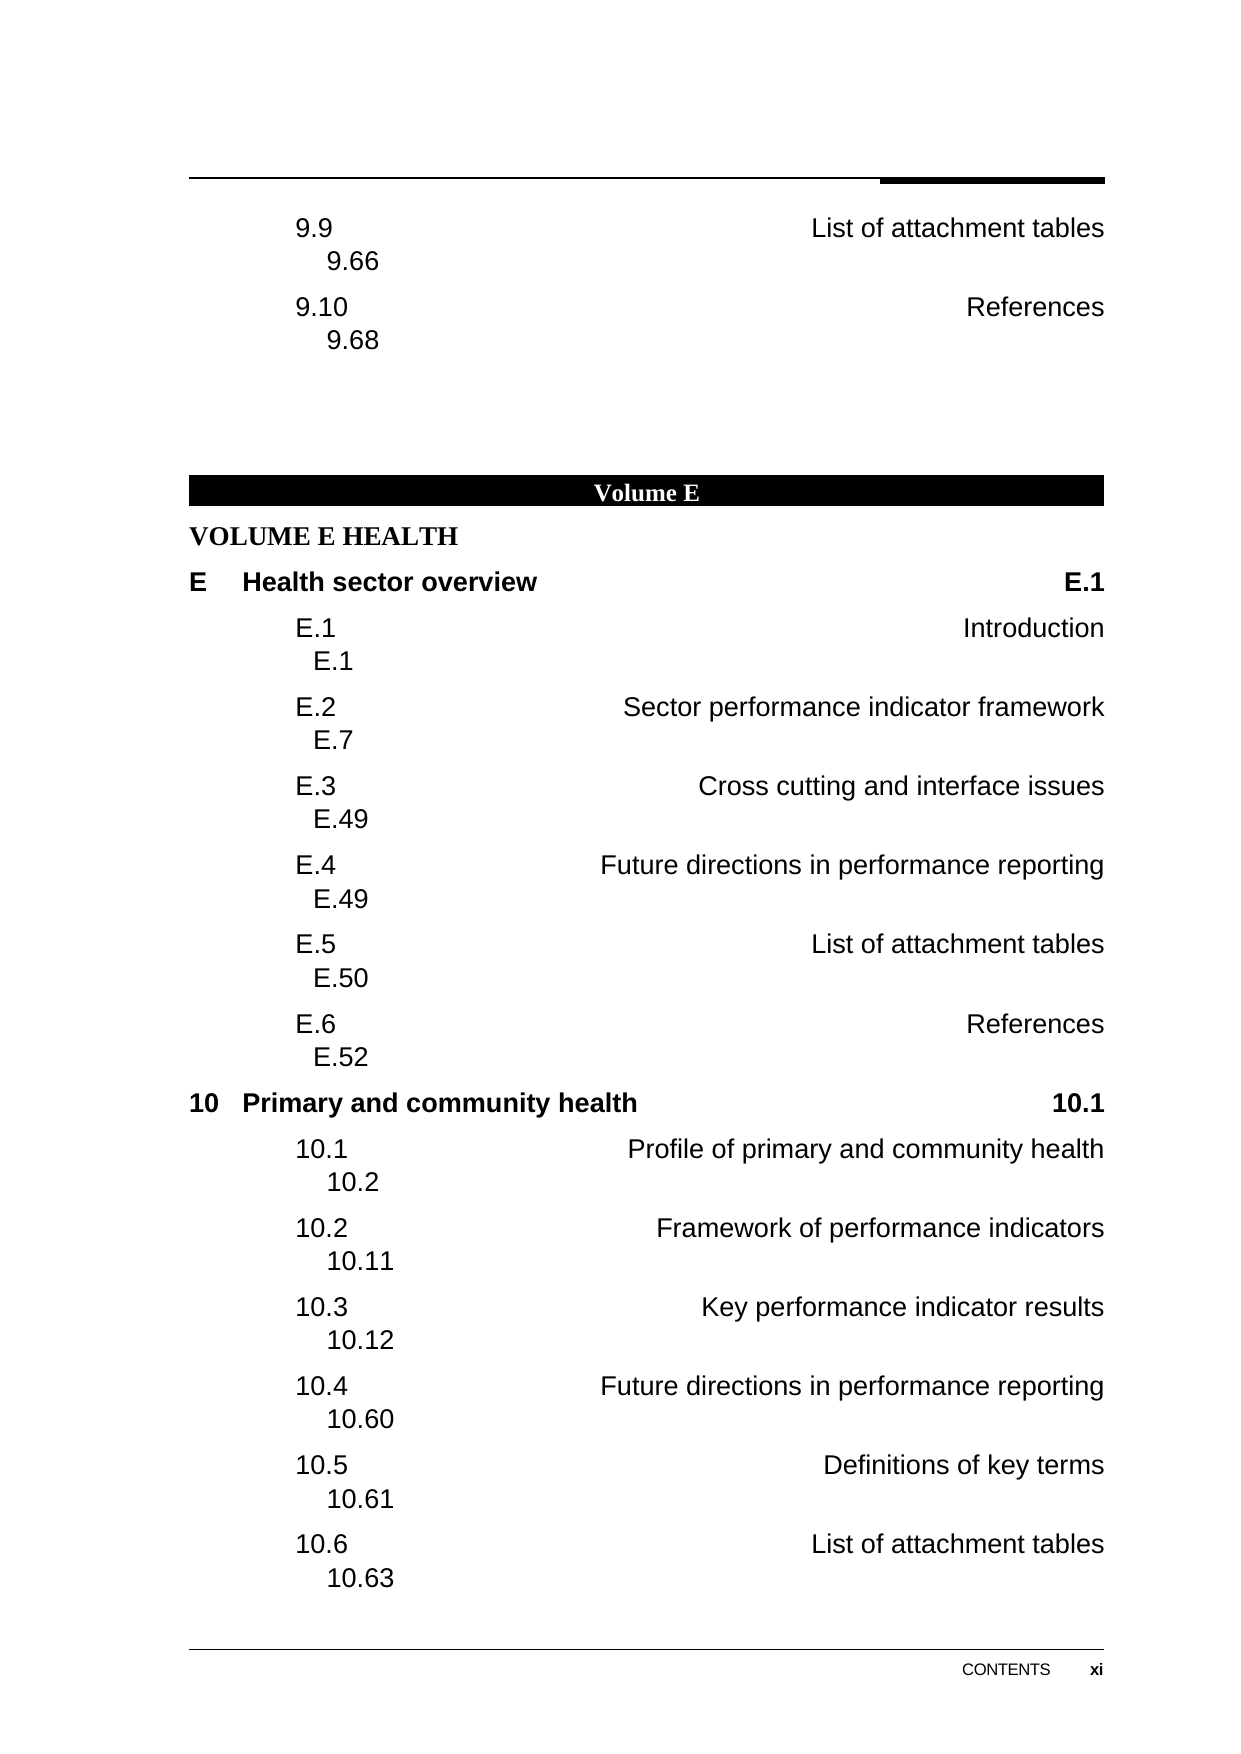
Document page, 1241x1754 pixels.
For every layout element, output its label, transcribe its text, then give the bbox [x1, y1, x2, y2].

text E.6 References E.52 [295, 1006, 1104, 1073]
text 10.1 Profile of primary and community health 10.2 [295, 1131, 1104, 1198]
text Volume E [189, 475, 1104, 506]
text 9.9 List of attachment tables 9.66 [295, 211, 1104, 277]
text 10.3 Key performance indicator results 10.12 [295, 1290, 1104, 1356]
text 10 Primary and community health 10.1 [189, 1086, 1016, 1119]
text E.3 Cross cutting and interface issues E.49 [295, 769, 1104, 836]
text E Health sector overview E.1 [189, 565, 1016, 598]
text 10.6 List of attachment tables 10.63 [295, 1527, 1104, 1594]
text E.4 Future directions in performance reporting E.49 [295, 848, 1104, 915]
text 9.10 References 9.68 [295, 290, 1104, 356]
text 10.2 Framework of performance indicators 10.11 [295, 1211, 1104, 1277]
text VOLUME E HEALTH [189, 519, 1016, 552]
text E.1 Introduction E.1 [295, 611, 1104, 677]
text 10.4 Future directions in performance reporting 10.60 [295, 1369, 1104, 1436]
text E.5 List of attachment tables E.50 [295, 927, 1104, 994]
text 10.5 Definitions of key terms 10.61 [295, 1448, 1104, 1515]
text E.2 Sector performance indicator framework E.7 [295, 690, 1104, 756]
